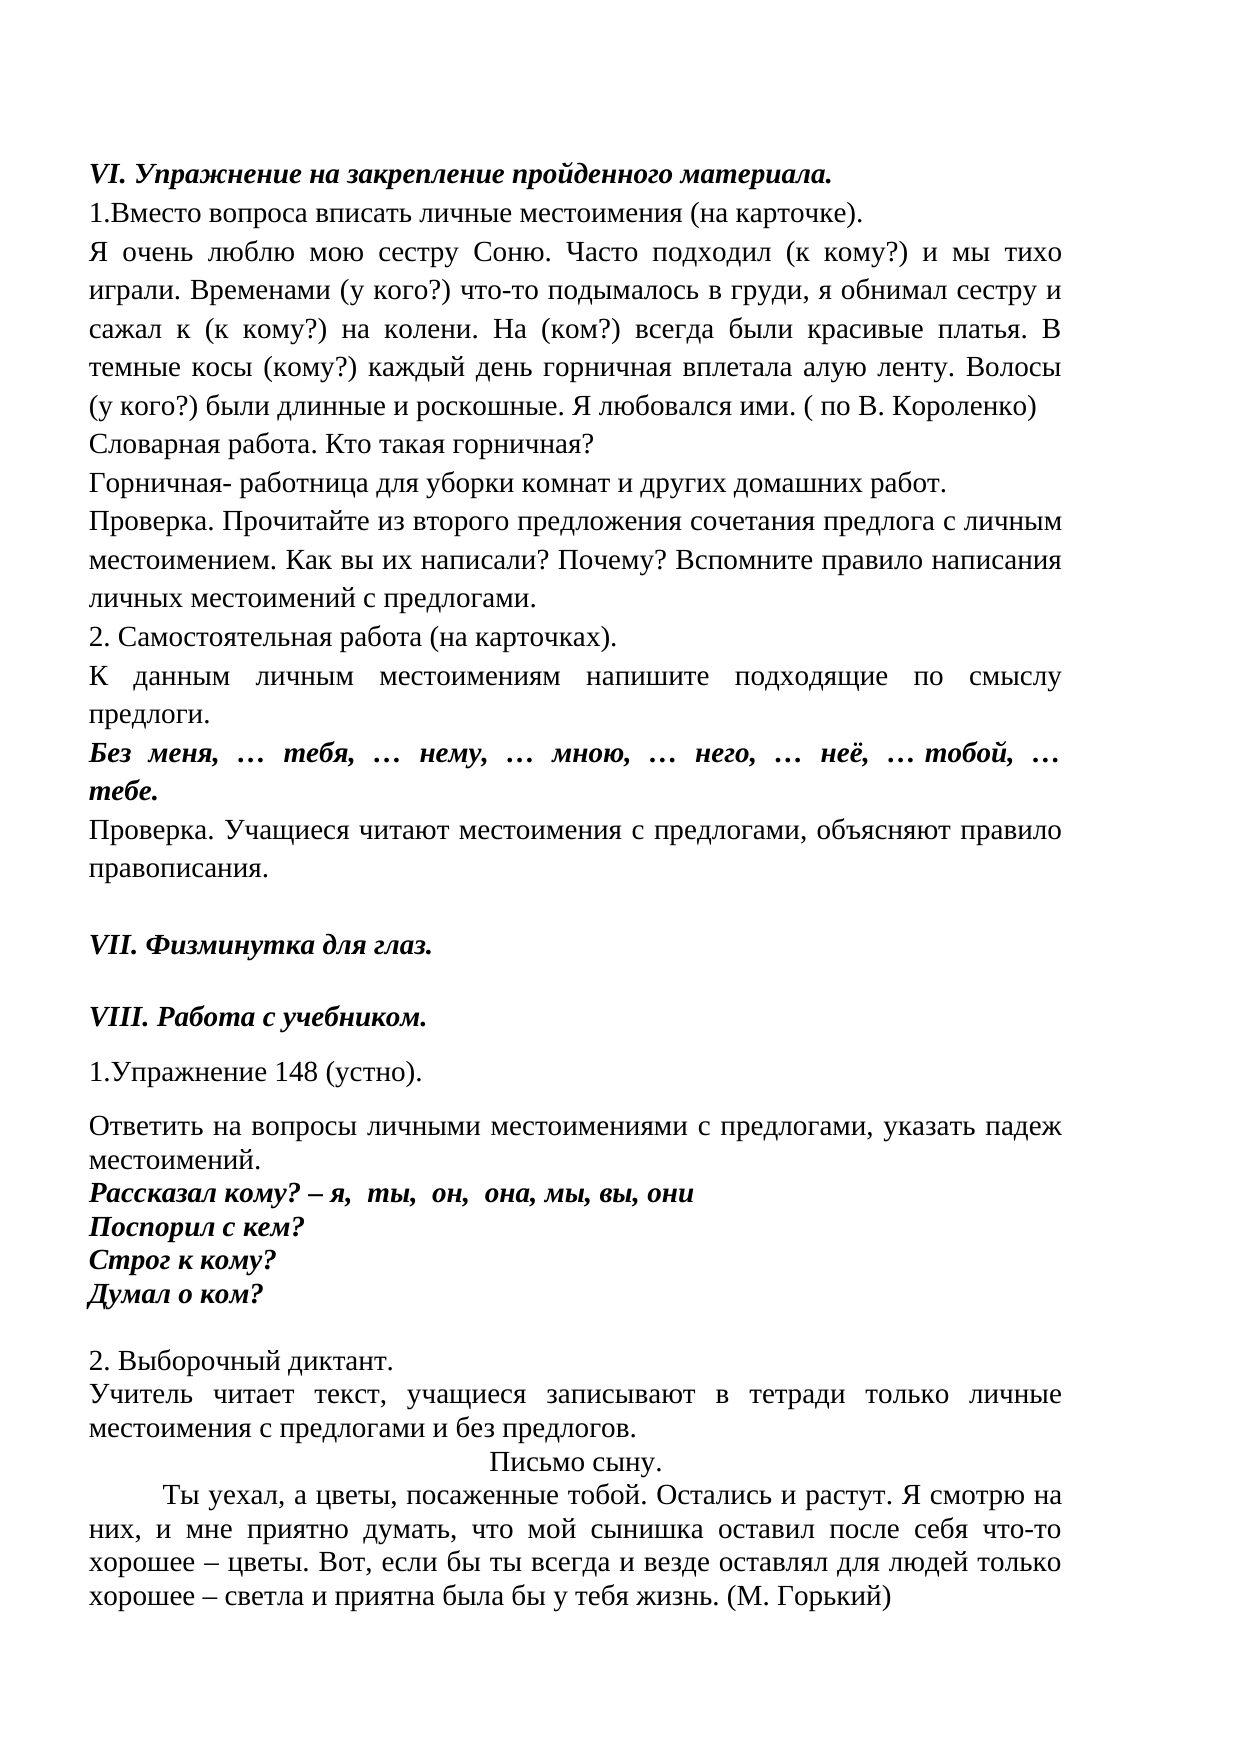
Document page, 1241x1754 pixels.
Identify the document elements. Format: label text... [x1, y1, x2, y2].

text Я очень люблю мою сестру Соню. Часто подходил (к кому?) и мы тихо играли. Временами (у кого?) что-то подымалось в груди, я обнимал сестру и сажал к (к кому?) на колени. На (ком?) всегда были красивые платья. В темные косы (кому?) каждый день горничная вплетала алую ленту. Волосы (у кого?) были длинные и роскошные. Я любовался ими. ( по В. Короленко) [88, 234, 1063, 421]
text 1.Вместо вопроса вписать личные местоимения (на карточке). [88, 195, 1063, 229]
text Без меня, … тебя, … нему, … мною, … него, … неё, … тобой, … тебе. [88, 735, 1063, 807]
text 2. Самостоятельная работа (на карточках). [88, 619, 1063, 653]
text Ответить на вопросы личными местоимениями с предлогами, указать падеж местоимений. [88, 1108, 1063, 1175]
text Проверка. Прочитайте из второго предложения сочетания предлога с личным местоимением. Как вы их написали? Почему? Вспомните правило написания личных местоимений с предлогами. [88, 503, 1063, 614]
text VIII. Работа с учебником. [88, 999, 1063, 1033]
text К данным личным местоимениям напишите подходящие по смыслу предлоги. [88, 658, 1063, 730]
text Поспорил с кем? [88, 1209, 1063, 1242]
text Письмо сыну. [88, 1444, 1063, 1477]
text 1.Упражнение 148 (устно). [88, 1054, 1063, 1087]
text Словарная работа. Кто такая горничная? [88, 426, 1063, 460]
text Строг к кому? [88, 1242, 1063, 1276]
text Думал о ком? [88, 1276, 1063, 1309]
text VI. Упражнение на закрепление пройденного материала. [88, 157, 1063, 190]
text Рассказал кому? – я, ты, он, она, мы, вы, они [88, 1175, 1063, 1209]
text Проверка. Учащиеся читают местоимения с предлогами, объясняют правило правописания. [88, 812, 1063, 884]
text 2. Выборочный диктант. [88, 1343, 1063, 1377]
text Учитель читает текст, учащиеся записывают в тетради только личные местоимения с предлогами и без предлогов. [88, 1377, 1063, 1444]
text Ты уехал, а цветы, посаженные тобой. Остались и растут. Я смотрю на них, и мне приятно думать, что мой сынишка оставил после себя что-то хорошее – цветы. Вот, если бы ты всегда и везде оставлял для людей только хорошее – светла и приятна была бы у тебя жизнь. (М. Горький) [88, 1477, 1063, 1611]
text Горничная- работница для уборки комнат и других домашних работ. [88, 465, 1063, 498]
text VII. Физминутка для глаз. [88, 927, 1063, 961]
